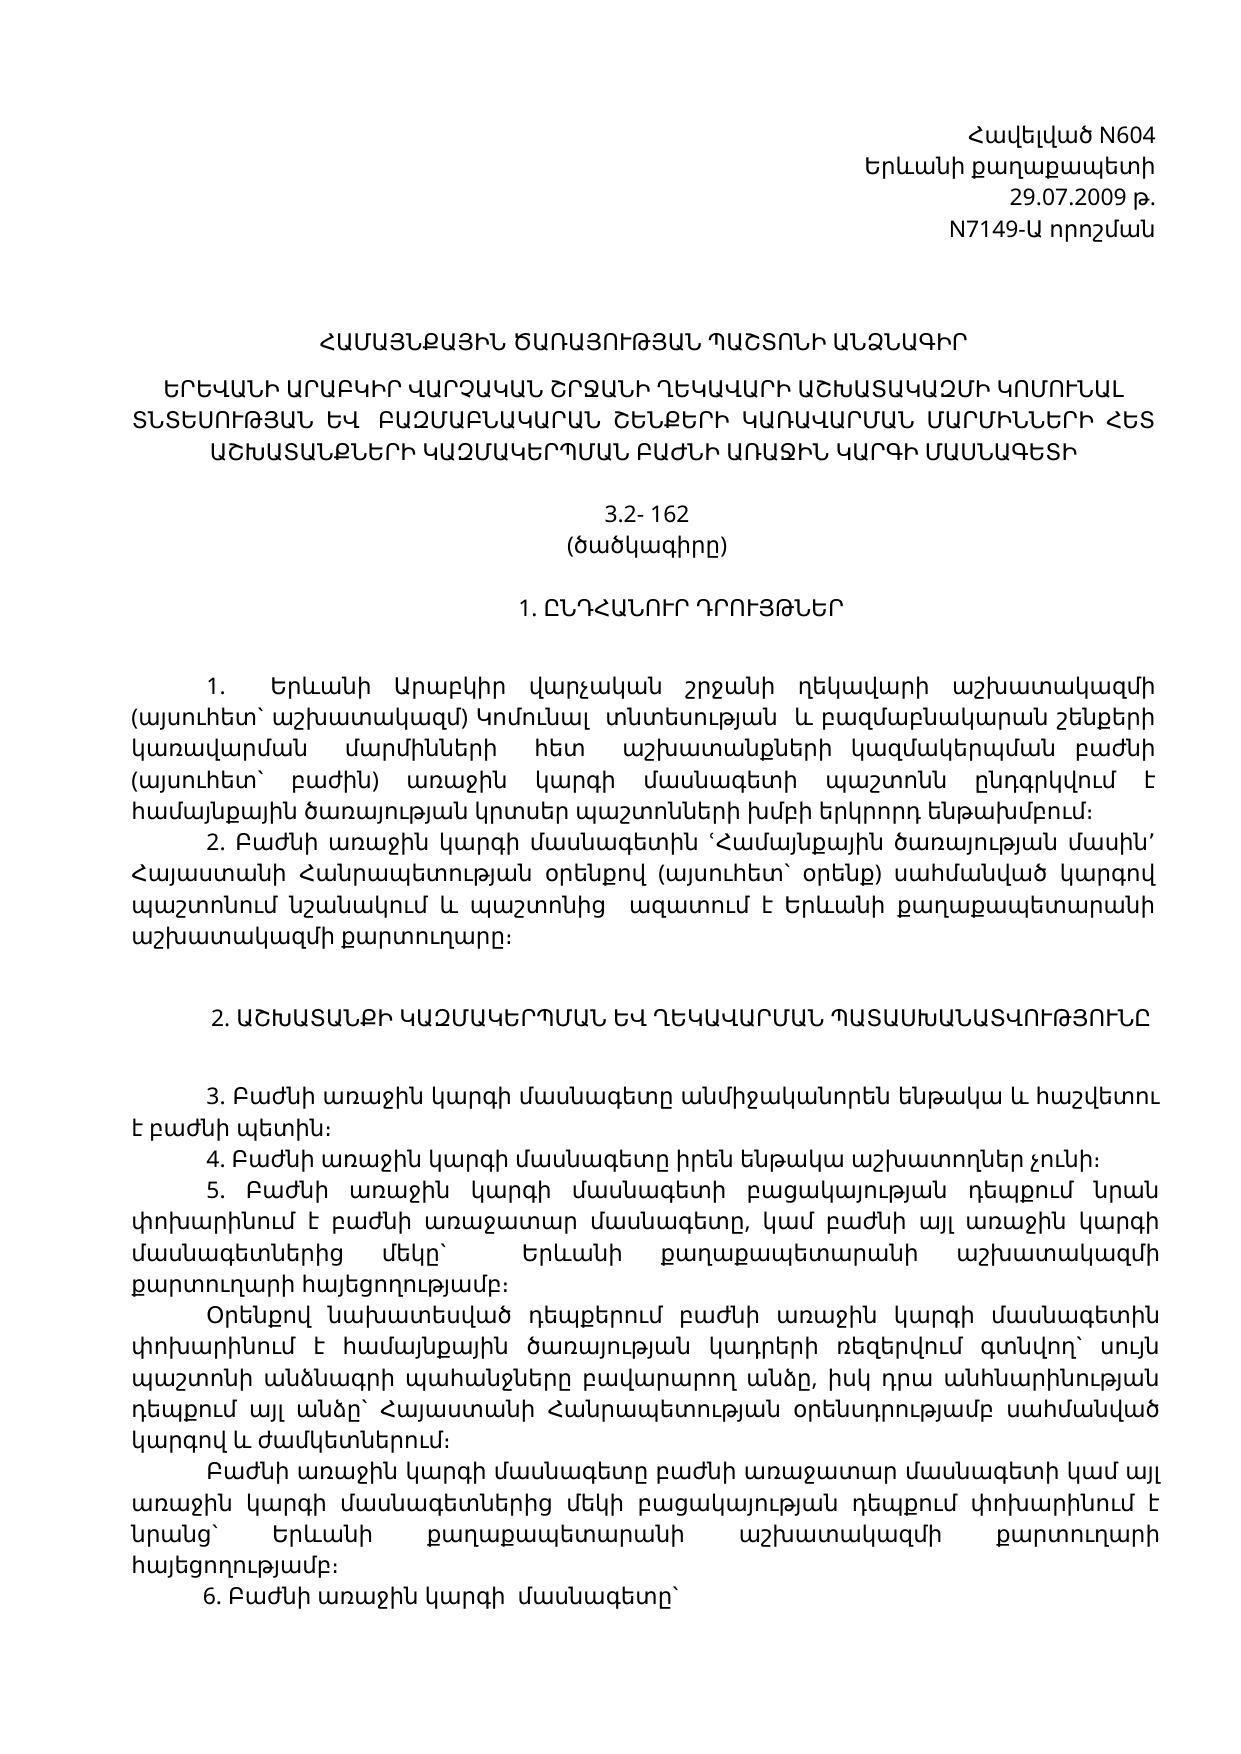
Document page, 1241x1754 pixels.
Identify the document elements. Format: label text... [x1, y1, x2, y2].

text 1. Երևանի Արաբկիր վարչական շրջանի ղեկավարի աշխատակազմի (այսուհետ` աշխատակազմ) Կոմունալ տնտեսության և բազմաբնակարան շենքերի կառավարման մարմինների հետ աշխատանքների կազմակերպման բաժնի (այսուհետ` բաժին) առաջին կարգի մասնագետի պաշտոնն ընդգրկվում է համայնքային ծառայության կրտսեր պաշտոնների խմբի երկրորդ ենթախմբում։ [131, 670, 1156, 826]
text 29.07.2009 թ. [487, 181, 1156, 212]
text 1. ԸՆԴՀԱՆՈՒՐ ԴՐՈՒՅԹՆԵՐ [131, 592, 1156, 623]
text 4. Բաժնի առաջին կարգի մասնագետը իրեն ենթակա աշխատողներ չունի։ [131, 1143, 1160, 1174]
text 3. Բաժնի առաջին կարգի մասնագետը անմիջականորեն ենթակա և հաշվետու է բաժնի պետին։ [131, 1080, 1160, 1143]
text 5. Բաժնի առաջին կարգի մասնագետի բացակայության դեպքում նրան փոխարինում է բաժնի առաջատար մասնագետը, կամ բաժնի այլ առաջին կարգի մասնագետներից մեկը` Երևանի քաղաքապետարանի աշխատակազմի քարտուղարի հայեցողությամբ։ [131, 1174, 1160, 1299]
text Բաժնի առաջին կարգի մասնագետը բաժնի առաջատար մասնագետի կամ այլ առաջին կարգի մասնագետներից մեկի բացակայության դեպքում փոխարինում է նրանց` Երևանի քաղաքապետարանի աշխատակազմի քարտուղարի հայեցողությամբ։ [131, 1455, 1160, 1580]
text 3.2- 162 [131, 498, 1162, 529]
text 2. ԱՇԽԱՏԱՆՔԻ ԿԱԶՄԱԿԵՐՊՄԱՆ ԵՎ ՂԵԿԱՎԱՐՄԱՆ ՊԱՏԱՍԽԱՆԱՏՎՈՒԹՅՈՒՆԸ [131, 1002, 1156, 1033]
text ՀԱՄԱՅՆՔԱՅԻՆ ԾԱՌԱՅՈՒԹՅԱՆ ՊԱՇՏՈՆԻ ԱՆՁՆԱԳԻՐ [131, 326, 1156, 357]
text Հավելված N604 [574, 119, 1156, 150]
text (ծածկագիրը) [131, 529, 1162, 560]
subtitle ԵՐԵՎԱՆԻ ԱՐԱԲԿԻՐ ՎԱՐՉԱԿԱՆ ՇՐՋԱՆԻ ՂԵԿԱՎԱՐԻ ԱՇԽԱՏԱԿԱԶՄԻ ԿՈՄՈՒՆԱԼ ՏՆՏԵՍՈՒԹՅԱՆ ԵՎ ԲԱԶՄԱԲՆԱԿԱՐԱՆ ՇԵՆՔԵՐԻ ԿԱՌԱՎԱՐՄԱՆ ՄԱՐՄԻՆՆԵՐԻ ՀԵՏ ԱՇԽԱՏԱՆՔՆԵՐԻ ԿԱԶՄԱԿԵՐՊՄԱՆ ԲԱԺՆԻ ԱՌԱՋԻՆ ԿԱՐԳԻ ՄԱՍՆԱԳԵՏԻ [131, 373, 1156, 467]
text N7149-Ա որոշման [574, 212, 1156, 244]
text Երևանի քաղաքապետի [574, 150, 1156, 181]
text Օրենքով նախատեսված դեպքերում բաժնի առաջին կարգի մասնագետին փոխարինում է համայնքային ծառայության կադրերի ռեզերվում գտնվող` սույն պաշտոնի անձնագրի պահանջները բավարարող անձը, իսկ դրա անհնարինության դեպքում այլ անձը` Հայաստանի Հանրապետության օրենսդրությամբ սահմանված կարգով և ժամկետներում։ [131, 1299, 1160, 1455]
text 2. Բաժնի առաջին կարգի մասնագետին ՙՀամայնքային ծառայության մասին՚ Հայաստանի Հանրապետության օրենքով (այսուհետ` օրենք) սահմանված կարգով պաշտոնում նշանակում և պաշտոնից ազատում է Երևանի քաղաքապետարանի աշխատակազմի քարտուղարը։ [131, 826, 1156, 951]
text 6. Բաժնի առաջին կարգի մասնագետը` [131, 1580, 1160, 1611]
